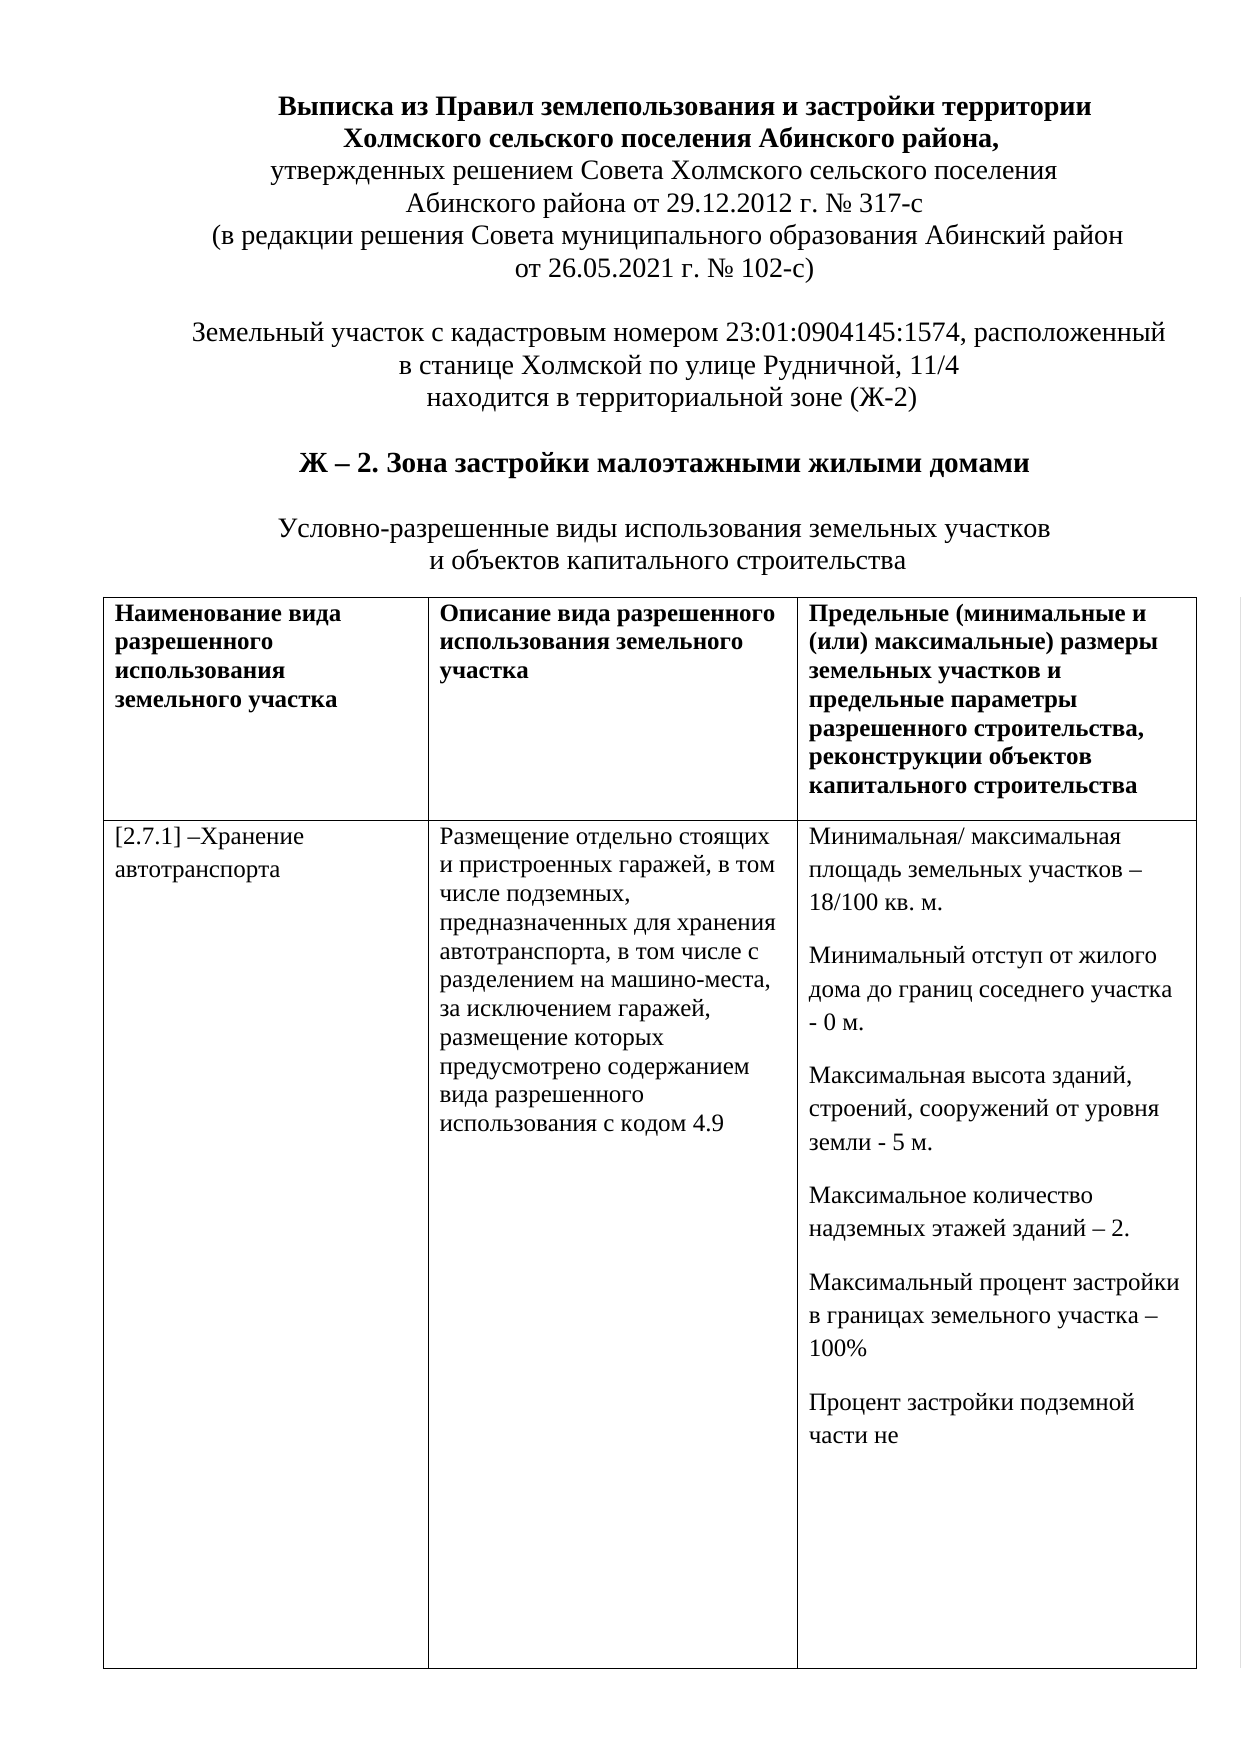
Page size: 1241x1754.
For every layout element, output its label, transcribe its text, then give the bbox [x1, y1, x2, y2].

table_header Наименование вида разрешенного использования земельного участка [104, 598, 428, 820]
text в станице Холмской по улице Рудничной, 11/4 [177, 348, 1181, 380]
table_header [1197, 597, 1240, 1668]
text находится в территориальной зоне (Ж-2) [177, 380, 1167, 413]
table_cell Размещение отдельно стоящих и пристроенных гаражей, в том числе подземных, предназначенных для хранения автотранспорта, в том числе с разделением на машино-места, за исключением гаражей, размещение которых предусмотрено содержанием вида разрешенного использования с кодом 4.9 [429, 821, 797, 1668]
table_header Описание вида разрешенного использования земельного участка [429, 598, 797, 820]
text Условно-разрешенные виды использования земельных участков [177, 511, 1152, 543]
text Выписка из Правил землепользования и застройки территории [177, 89, 1152, 121]
text Ж – 2. Зона застройки малоэтажными жилыми домами [177, 445, 1152, 478]
table_cell [2.7.1] –Хранение автотранспорта [104, 821, 428, 1668]
table_cell Минимальная/ максимальная площадь земельных участков –18/100 кв. м. Минимальный отступ от жилого дома до границ соседнего участка - 0 м. Максимальная высота зданий, строений, сооружений от уровня земли - 5 м. Максимальное количество надземных этажей зданий – 2. Максимальный процент застройки в границах земельного участка –100% Процент застройки подземной части не [798, 821, 1196, 1668]
text Земельный участок с кадастровым номером 23:01:0904145:1574, расположенный [177, 315, 1181, 348]
text утвержденных решением Совета Холмского сельского поселения [177, 153, 1152, 186]
text (в редакции решения Совета муниципального образования Абинский район от 26.05.2021 г. № 102-с) [177, 218, 1152, 283]
text и объектов капитального строительства [177, 543, 1152, 576]
table_header Предельные (минимальные и (или) максимальные) размеры земельных участков и предельные параметры разрешенного строительства, реконструкции объектов капитального строительства [798, 598, 1196, 820]
text Холмского сельского поселения Абинского района, [177, 121, 1152, 153]
text Абинского района от 29.12.2012 г. № 317-с [177, 186, 1152, 218]
